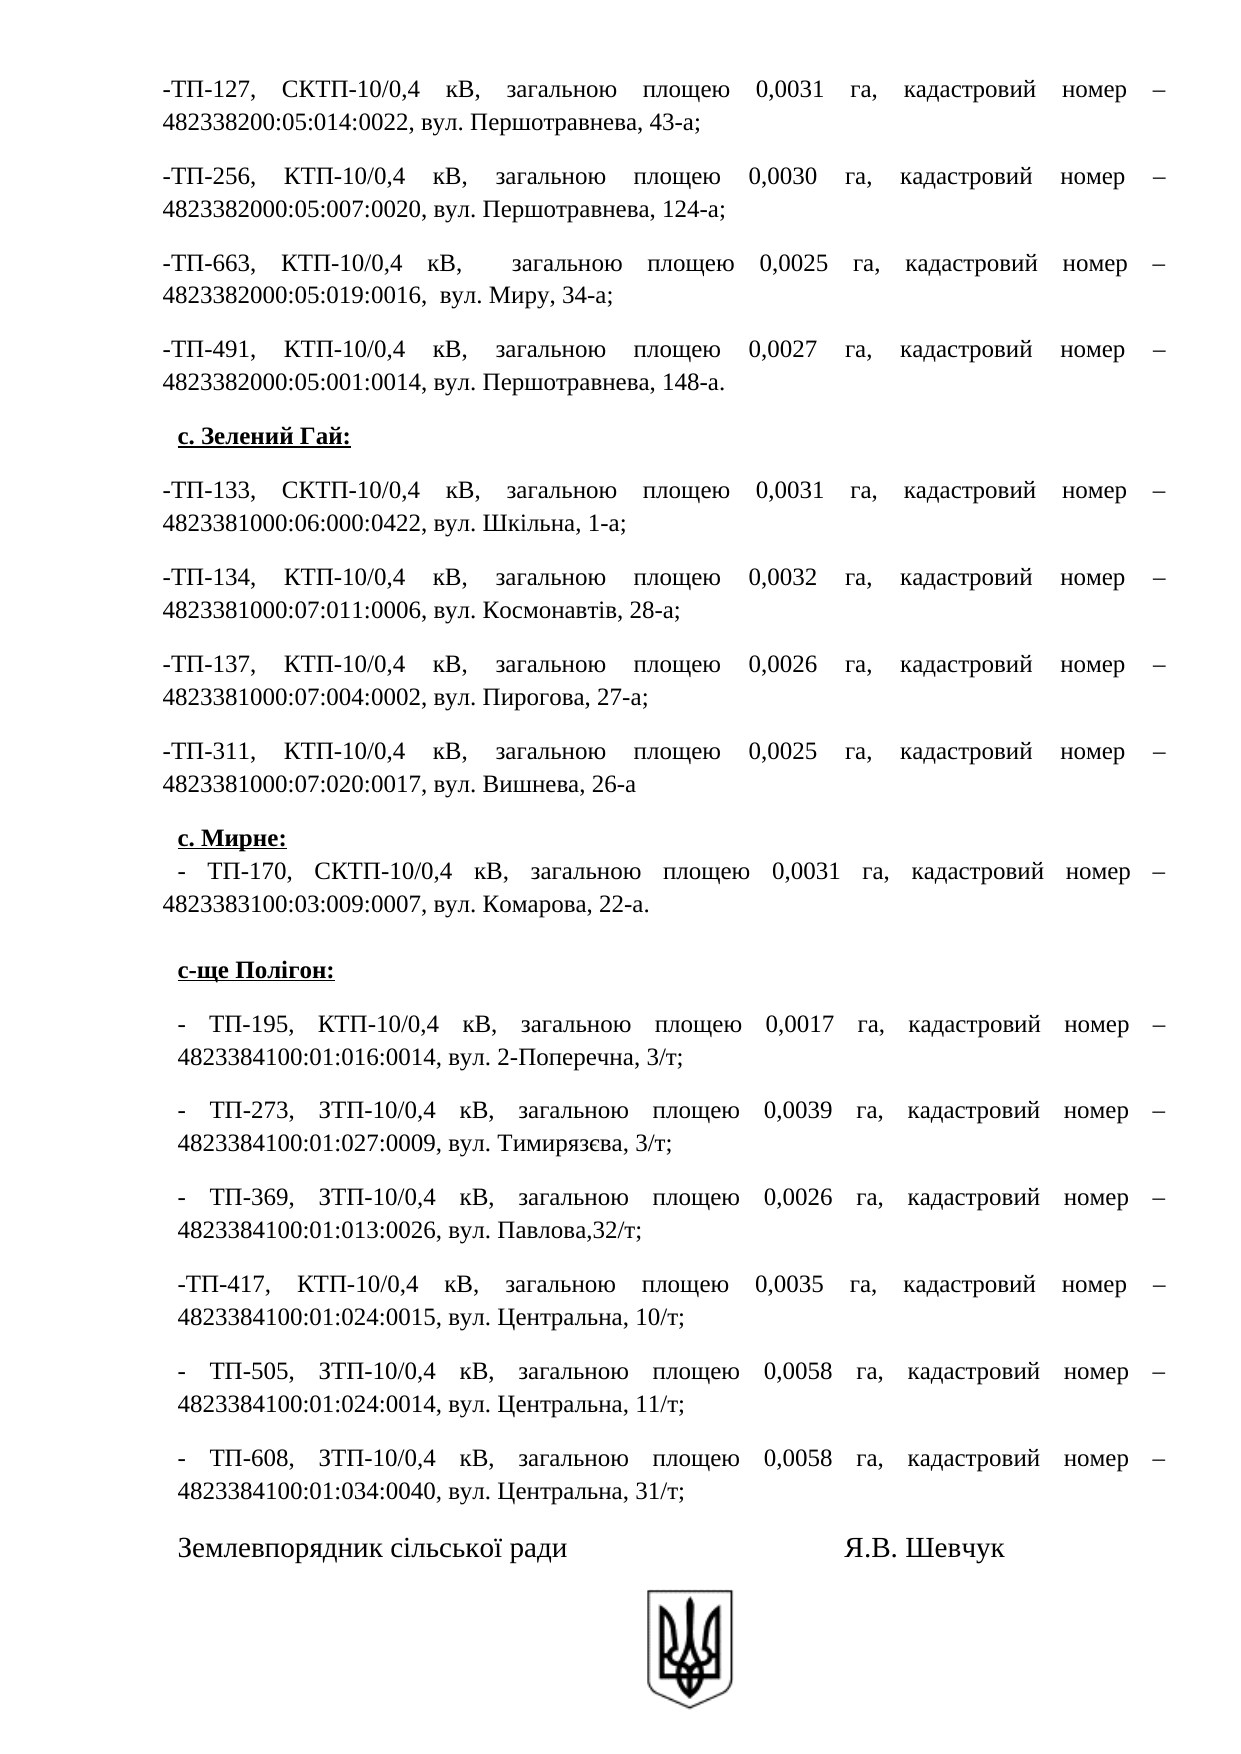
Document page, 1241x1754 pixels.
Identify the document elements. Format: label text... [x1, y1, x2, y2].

text -ТП-256, КТП-10/0,4 кВ, загальною площею , кадастровий номер – 4823382000:05:007:0020, вул. Першотравнева, 124-а; [162, 161, 1166, 222]
text - ТП-195, КТП-10/0,4 кВ, загальною площею 0,0017 га, кадастровий номер – 4823384100:01:016:0014, вул. 2-Поперечна, 3/т; [177, 1009, 1166, 1070]
picture [646, 1589, 734, 1710]
text с. Мирне: [177, 823, 1152, 851]
text -ТП-311, КТП-10/0,4 кВ, загальною площею , кадастровий номер – 4823381000:07:020:0017, вул. Вишнева, 26-а [162, 736, 1166, 798]
text -ТП-127, СКТП-10/0,4 кВ, загальною площею , кадастровий номер – 482338200:05:014:0022, вул. Першотравнева, 43-а; [162, 74, 1166, 136]
text - ТП-369, ЗТП-10/0,4 кВ, загальною площею 0,0026 га, кадастровий номер – 4823384100:01:013:0026, вул. Павлова,32/т; [177, 1182, 1166, 1244]
text с-ще Полігон: [162, 955, 1166, 983]
text - ТП-170, СКТП-10/0,4 кВ, загальною площею кадастровий номер – 4823383100:03:009:0007, вул. Комарова, 22-а. [162, 856, 1166, 917]
text -ТП-417, КТП-10/0,4 кВ, загальною площею 0,0035 га, кадастровий номер – 4823384100:01:024:0015, вул. Центральна, 10/т; [177, 1269, 1166, 1331]
text -ТП-134, КТП-10/0,4 кВ, загальною площею , кадастровий номер – 4823381000:07:011:0006, вул. Космонавтів, 28-а; [162, 562, 1166, 624]
text -ТП-663, КТП-10/0,4 кВ, загальною площею , кадастровий номер – 4823382000:05:019:0016, вул. Миру, 34-а; [162, 248, 1166, 309]
text с. Зелений Гай: [177, 421, 1152, 450]
text - ТП-608, ЗТП-10/0,4 кВ, загальною площею 0,0058 га, кадастровий номер – 4823384100:01:034:0040, вул. Центральна, 31/т; [177, 1443, 1166, 1505]
text - ТП-273, ЗТП-10/0,4 кВ, загальною площею 0,0039 га, кадастровий номер – 4823384100:01:027:0009, вул. Тимирязєва, 3/т; [177, 1096, 1166, 1157]
text -ТП-491, КТП-10/0,4 кВ, загальною площею , кадастровий номер – 4823382000:05:001:0014, вул. Першотравнева, 148-а. [162, 334, 1166, 396]
text -ТП-133, СКТП-10/0,4 кВ, загальною площею , кадастровий номер – 4823381000:06:000:0422, вул. Шкільна, 1-а; [162, 475, 1166, 537]
text Землевпорядник сільської ради Я.В. Шевчук [162, 1530, 1166, 1563]
text - ТП-505, ЗТП-10/0,4 кВ, загальною площею 0,0058 га, кадастровий номер – 4823384100:01:024:0014, вул. Центральна, 11/т; [177, 1356, 1166, 1418]
text -ТП-137, КТП-10/0,4 кВ, загальною площею , кадастровий номер – 4823381000:07:004:0002, вул. Пирогова, 27-а; [162, 649, 1166, 711]
